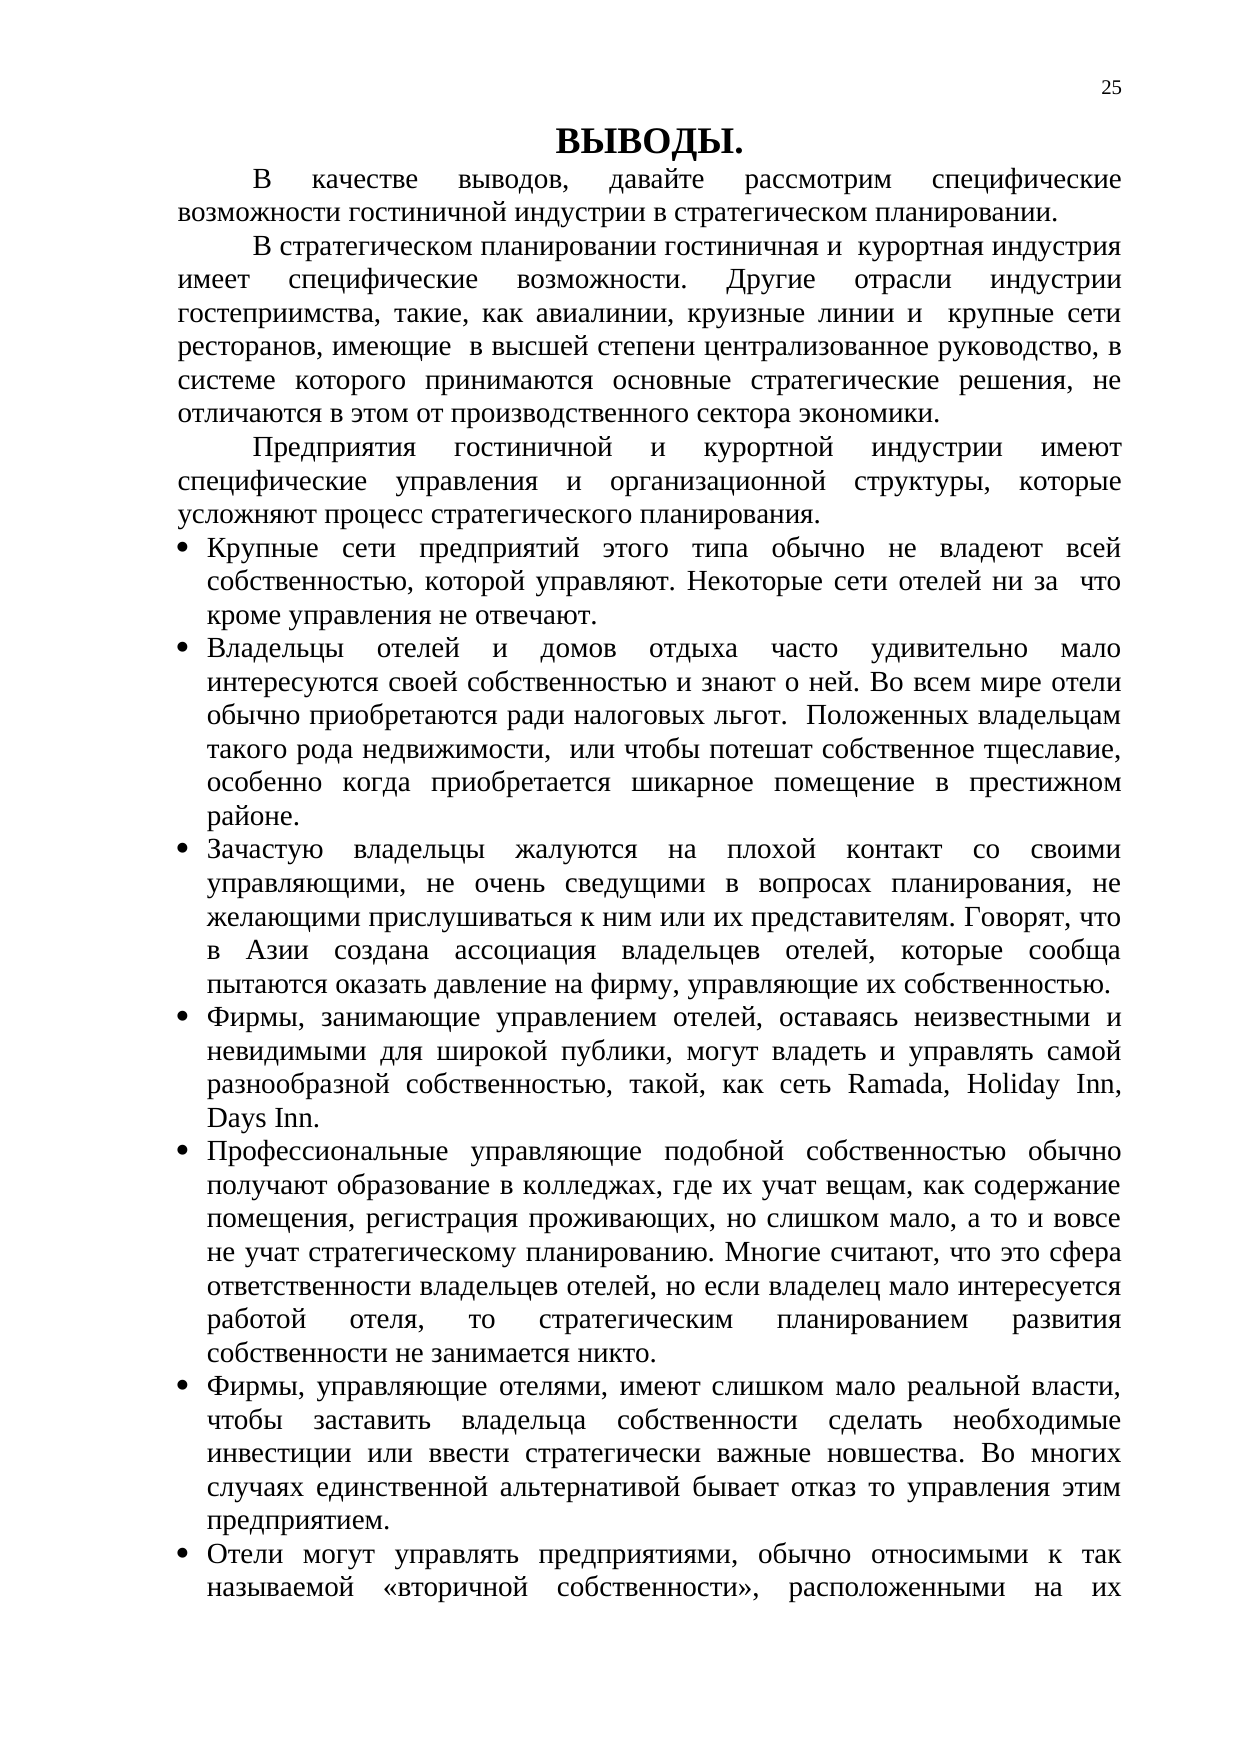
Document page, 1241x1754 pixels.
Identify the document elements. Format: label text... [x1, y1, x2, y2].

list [177, 1536, 1122, 1603]
list Владельцы отелей и домов отдыха часто удивительно мало интересуются своей собственностью и знают о ней. Во всем мире отели обычно приобретаются ради налоговых льгот. Положенных владельцам такого рода недвижимости, или чтобы потешат собственное тщеславие, особенно когда приобретается шикарное помещение в престижном районе. [177, 631, 1122, 832]
text В качестве выводов, давайте рассмотрим специфические возможности гостиничной индустрии в стратегическом планировании. [177, 161, 1122, 228]
text Предприятия гостиничной и курортной индустрии имеют специфические управления и организационной структуры, которые усложняют процесс стратегического планирования. [177, 429, 1122, 530]
list Фирмы, управляющие отелями, имеют слишком мало реальной власти, чтобы заставить владельца собственности сделать необходимые инвестиции или ввести стратегически важные новшества. Во многих случаях единственной альтернативой бывает отказ то управления этим предприятием. [177, 1368, 1122, 1536]
list Крупные сети предприятий этого типа обычно не владеют всей собственностью, которой управляют. Некоторые сети отелей ни за что кроме управления не отвечают. [177, 530, 1122, 631]
list Фирмы, занимающие управлением отелей, оставаясь неизвестными и невидимыми для широкой публики, могут владеть и управлять самой разнообразной собственностью, такой, как сеть Ramada, Holiday Inn, Days Inn. [177, 999, 1122, 1134]
list Профессиональные управляющие подобной собственностью обычно получают образование в колледжах, где их учат вещам, как содержание помещения, регистрация проживающих, но слишком мало, а то и вовсе не учат стратегическому планированию. Многие считают, что это сфера ответственности владельцев отелей, но если владелец мало интересуется работой отеля, то стратегическим планированием развития собственности не занимается никто. [177, 1134, 1122, 1368]
text В стратегическом планировании гостиничная и курортная индустрия имеет специфические возможности. Другие отрасли индустрии гостеприимства, такие, как авиалинии, круизные линии и крупные сети ресторанов, имеющие в высшей степени централизованное руководство, в системе которого принимаются основные стратегические решения, не отличаются в этом от производственного сектора экономики. [177, 228, 1122, 429]
list Зачастую владельцы жалуются на плохой контакт со своими управляющими, не очень сведущими в вопросах планирования, не желающими прислушиваться к ним или их представителям. Говорят, что в Азии создана ассоциация владельцев отелей, которые сообща пытаются оказать давление на фирму, управляющие их собственностью. [177, 832, 1122, 999]
text ВЫВОДЫ. [177, 118, 1122, 161]
